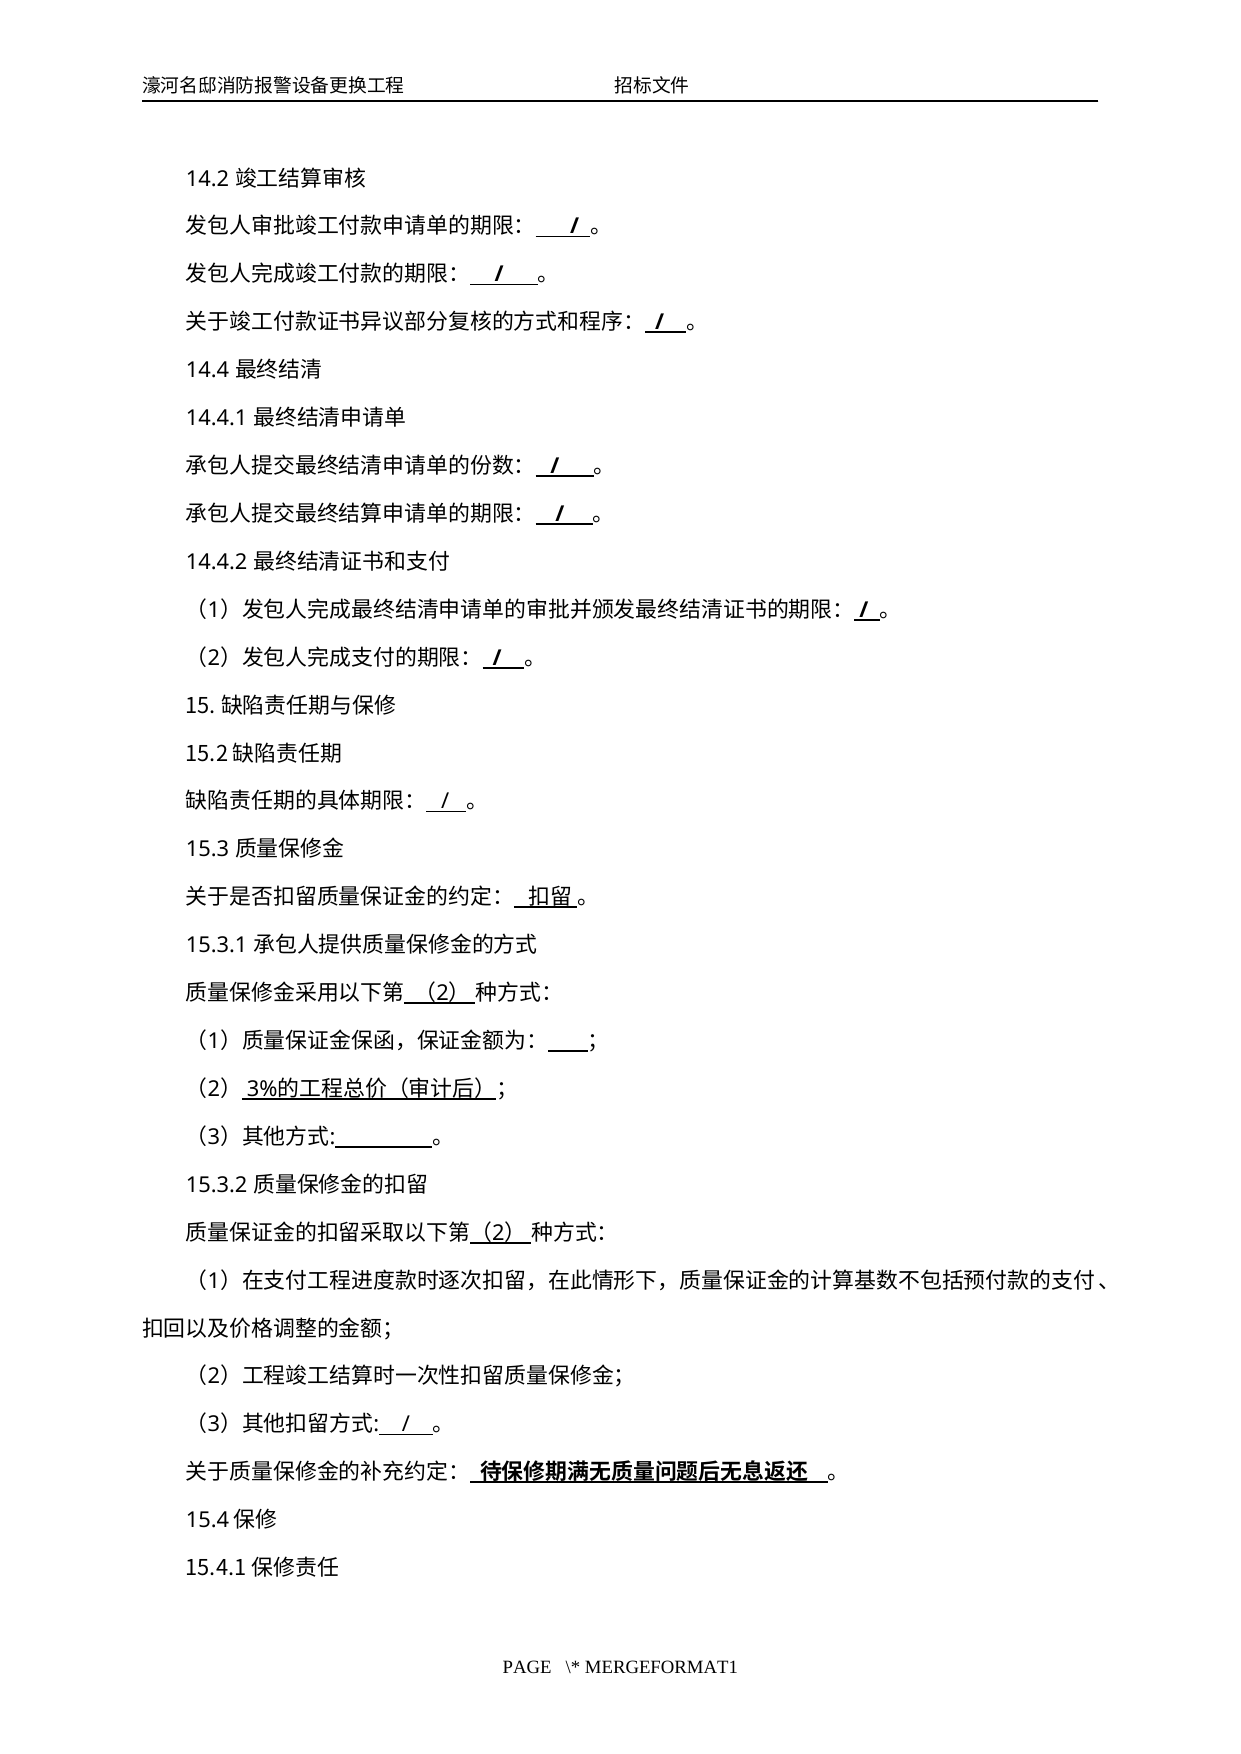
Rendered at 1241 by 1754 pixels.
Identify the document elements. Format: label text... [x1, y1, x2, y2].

text 关于质量保修金的补充约定： 待保修期满无质量问题后无息返还 。 [142, 1441, 1098, 1489]
text （2）工程竣工结算时一次性扣留质量保修金； [142, 1346, 1098, 1393]
text 发包人完成竣工付款的期限： / 。 [142, 243, 1098, 291]
text 14.4.1 最终结清申请单 [142, 387, 1098, 435]
text 关于是否扣留质量保证金的约定： 扣留 。 [142, 866, 1098, 914]
text 15.3.2 质量保修金的扣留 [142, 1154, 1098, 1202]
text （3）其他方式: 。 [142, 1106, 1098, 1154]
text 15.3 质量保修金 [142, 818, 1098, 866]
text （3）其他扣留方式: / 。 [142, 1393, 1098, 1441]
text 15.2缺陷责任期 [142, 723, 1098, 771]
text 15.4保修 [142, 1489, 1098, 1537]
text 缺陷责任期的具体期限： / 。 [142, 771, 1098, 818]
text 质量保证金的扣留采取以下第（2） 种方式： [142, 1202, 1098, 1250]
text 发包人审批竣工付款申请单的期限： / 。 [142, 196, 1098, 243]
text 14.4 最终结清 [142, 339, 1098, 387]
text 14.2 竣工结算审核 [142, 148, 1098, 196]
text 15.3.1 承包人提供质量保修金的方式 [142, 914, 1098, 962]
text 14.4.2 最终结清证书和支付 [142, 531, 1098, 579]
text 承包人提交最终结算申请单的期限： / 。 [142, 483, 1098, 531]
text 质量保修金采用以下第 （2） 种方式： [142, 962, 1098, 1010]
text 15.4.1 保修责任 [142, 1537, 1098, 1585]
text （2）发包人完成支付的期限： / 。 [142, 627, 1098, 675]
text （2） 3%的工程总价（审计后）； [142, 1058, 1098, 1106]
text 关于竣工付款证书异议部分复核的方式和程序： / 。 [142, 291, 1098, 339]
text 承包人提交最终结清申请单的份数： / 。 [142, 435, 1098, 483]
text （1）发包人完成最终结清申请单的审批并颁发最终结清证书的期限： / 。 [142, 579, 1098, 627]
text （1）质量保证金保函，保证金额为： ； [142, 1010, 1098, 1058]
text 15. 缺陷责任期与保修 [142, 675, 1098, 723]
text （1）在支付工程进度款时逐次扣留，在此情形下，质量保证金的计算基数不包括预付款的支付、扣回以及价格调整的金额； [142, 1250, 1098, 1346]
